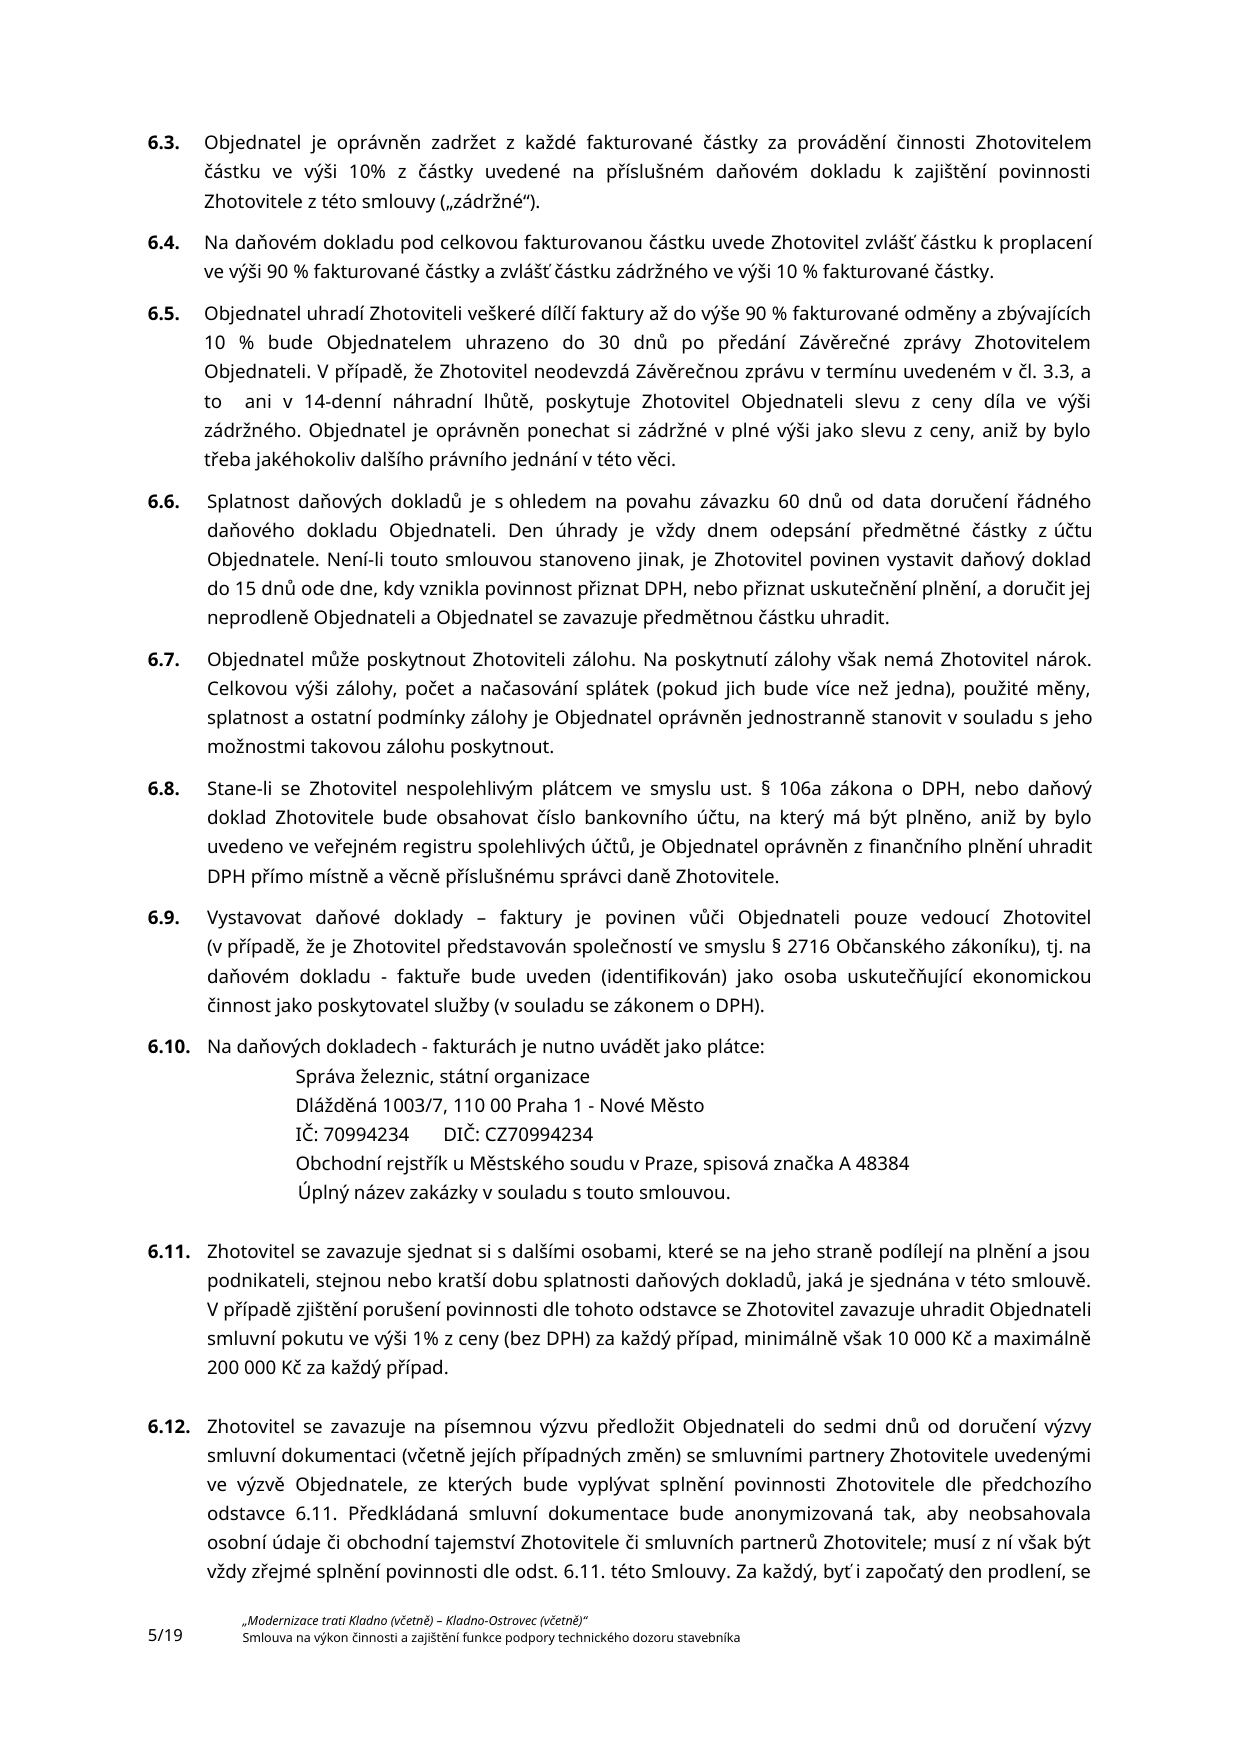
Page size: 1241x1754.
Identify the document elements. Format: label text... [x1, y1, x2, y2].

text 6.8. Stane-li se Zhotovitel nespolehlivým plátcem ve smyslu ust. § 106a zákona o DPH, nebo daňový doklad Zhotovitele bude obsahovat číslo bankovního účtu, na který má být plněno, aniž by bylo uvedeno ve veřejném registru spolehlivých účtů, je Objednatel oprávněn z finančního plnění uhradit DPH přímo místně a věcně příslušnému správci daně Zhotovitele. [148, 772, 1092, 889]
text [148, 1410, 1092, 1585]
text Obchodní rejstřík u Městského soudu v Praze, spisová značka A 48384 [148, 1147, 1092, 1176]
text 6.3. Objednatel je oprávněn zadržet z každé fakturované částky za provádění činnosti Zhotovitelem částku ve výši 10% z částky uvedené na příslušném daňovém dokladu k zajištění povinnosti Zhotovitele z této smlouvy („zádržné“). [148, 126, 1092, 214]
text Dlážděná 1003/7, 110 00 Praha 1 - Nové Město [148, 1089, 1092, 1118]
text 6.6. Splatnost daňových dokladů je s ohledem na povahu závazku 60 dnů od data doručení řádného daňového dokladu Objednateli. Den úhrady je vždy dnem odepsání předmětné částky z účtu Objednatele. Není-li touto smlouvou stanoveno jinak, je Zhotovitel povinen vystavit daňový doklad do 15 dnů ode dne, kdy vznikla povinnost přiznat DPH, nebo přiznat uskutečnění plnění, a doručit jej neprodleně Objednateli a Objednatel se zavazuje předmětnou částku uhradit. [148, 485, 1092, 631]
text Správa železnic, státní organizace [148, 1060, 1092, 1089]
text 6.7. Objednatel může poskytnout Zhotoviteli zálohu. Na poskytnutí zálohy však nemá Zhotovitel nárok. Celkovou výši zálohy, počet a načasování splátek (pokud jich bude více než jedna), použité měny, splatnost a ostatní podmínky zálohy je Objednatel oprávněn jednostranně stanovit v souladu s jeho možnostmi takovou zálohu poskytnout. [148, 643, 1092, 760]
text Úplný název zakázky v souladu s touto smlouvou. [148, 1176, 1092, 1206]
text 6.10. Na daňových dokladech - fakturách je nutno uvádět jako plátce: [148, 1031, 1092, 1060]
text IČ: 70994234 DIČ: CZ70994234 [148, 1118, 1092, 1147]
text 6.5. Objednatel uhradí Zhotoviteli veškeré dílčí faktury až do výše 90 % fakturované odměny a zbývajících 10 % bude Objednatelem uhrazeno do 30 dnů po předání Závěrečné zprávy Zhotovitelem Objednateli. V případě, že Zhotovitel neodevzdá Závěrečnou zprávu v termínu uvedeném v čl. 3.3, a to ani v 14-denní náhradní lhůtě, poskytuje Zhotovitel Objednateli slevu z ceny díla ve výši zádržného. Objednatel je oprávněn ponechat si zádržné v plné výši jako slevu z ceny, aniž by bylo třeba jakéhokoliv dalšího právního jednání v této věci. [148, 297, 1092, 472]
text 6.4. Na daňovém dokladu pod celkovou fakturovanou částku uvede Zhotovitel zvlášť částku k proplacení ve výši 90 % fakturované částky a zvlášť částku zádržného ve výši 10 % fakturované částky. [148, 226, 1092, 285]
text 6.9. Vystavovat daňové doklady – faktury je povinen vůči Objednateli pouze vedoucí Zhotovitel (v případě, že je Zhotovitel představován společností ve smyslu § 2716 Občanského zákoníku), tj. na daňovém dokladu - faktuře bude uveden (identifikován) jako osoba uskutečňující ekonomickou činnost jako poskytovatel služby (v souladu se zákonem o DPH). [148, 901, 1092, 1018]
text 6.11. Zhotovitel se zavazuje sjednat si s dalšími osobami, které se na jeho straně podílejí na plnění a jsou podnikateli, stejnou nebo kratší dobu splatnosti daňových dokladů, jaká je sjednána v této smlouvě. V případě zjištění porušení povinnosti dle tohoto odstavce se Zhotovitel zavazuje uhradit Objednateli smluvní pokutu ve výši 1% z ceny (bez DPH) za každý případ, minimálně však 10 000 Kč a maximálně 200 000 Kč za každý případ. [148, 1235, 1092, 1381]
